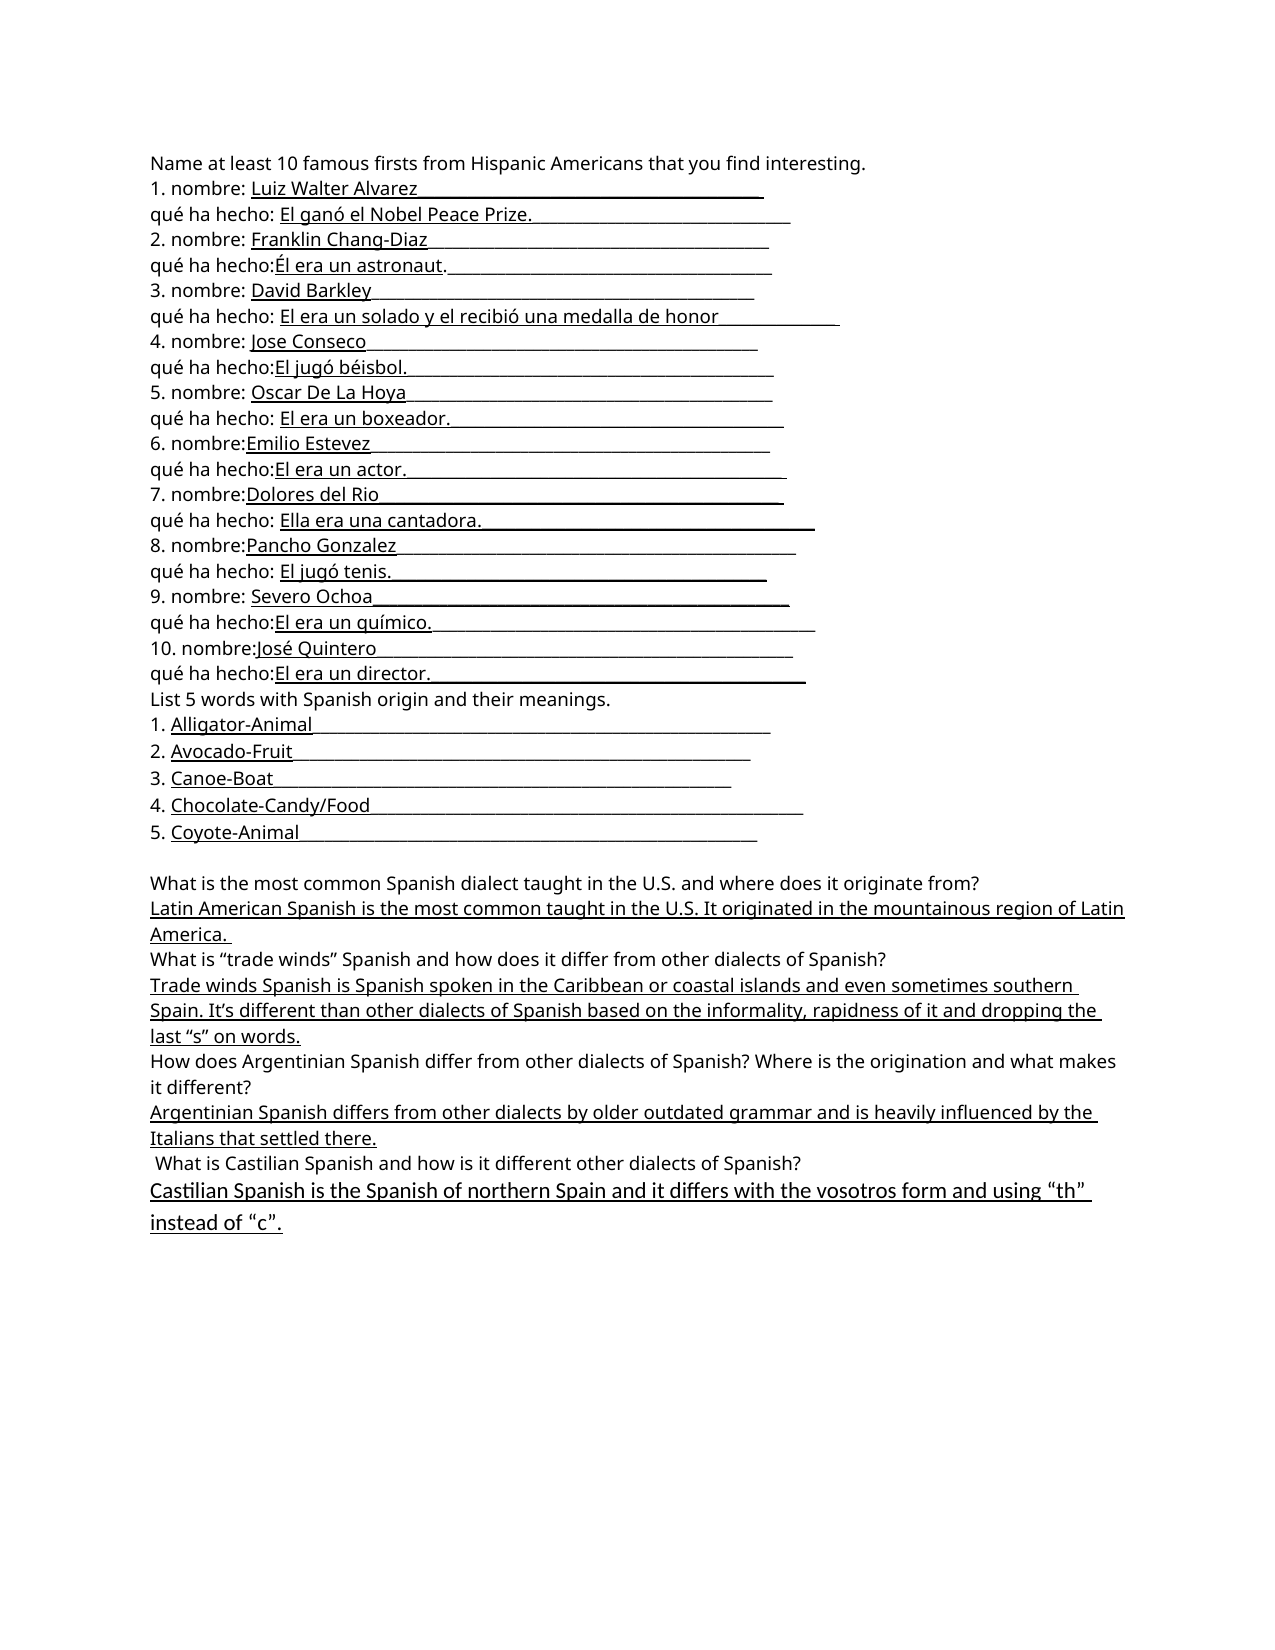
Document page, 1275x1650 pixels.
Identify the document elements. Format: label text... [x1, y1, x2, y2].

text 2. nombre: Franklin Chang-Diaz_________________________________________ [150, 227, 1125, 252]
text qué ha hecho: El era un boxeador.________________________________________ [150, 405, 1125, 431]
text 3. Canoe-Boat_______________________________________________________ [150, 765, 1125, 791]
text qué ha hecho: El jugó tenis._____________________________________________ [150, 558, 1125, 584]
text 5. Coyote-Animal_______________________________________________________ [150, 819, 1125, 844]
text 10. nombre:José Quintero__________________________________________________ [150, 635, 1125, 660]
text 3. nombre: David Barkley______________________________________________ [150, 278, 1125, 303]
text 1. Alligator-Animal_______________________________________________________ [150, 711, 1125, 737]
text qué ha hecho:El era un director._____________________________________________ [150, 660, 1125, 686]
text Name at least 10 famous firsts from Hispanic Americans that you find interesting. [150, 150, 1125, 176]
text 9. nombre: Severo Ochoa__________________________________________________ [150, 584, 1125, 609]
text 2. Avocado-Fruit_______________________________________________________ [150, 738, 1125, 764]
text Latin American Spanish is the most common taught in the U.S. It originated in the mountainous region of Latin America. [150, 919, 1125, 947]
text qué ha hecho:El era un químico.______________________________________________ [150, 609, 1125, 635]
text Castilian Spanish is the Spanish of northern Spain and it differs with the vosotros form and using “th” instead of “c”. [150, 1176, 1125, 1236]
text qué ha hecho:El jugó béisbol.____________________________________________ [150, 354, 1125, 380]
text qué ha hecho: Ella era una cantadora.________________________________________ [150, 507, 1125, 533]
text List 5 words with Spanish origin and their meanings. [150, 686, 1125, 711]
text qué ha hecho:Él era un astronaut._______________________________________ [150, 252, 1125, 278]
text Latin American Spanish is the most common taught in the U.S. It originated in the mountainous region of Latin America. [150, 896, 1125, 917]
text What is Castilian Spanish and how is it different other dialects of Spanish? [150, 1151, 1125, 1176]
text qué ha hecho: El era un solado y el recibió una medalla de honor______________ [150, 303, 1125, 329]
text Argentinian Spanish differs from other dialects by older outdated grammar and is heavily influenced by the Italians that settled there. [150, 1100, 1125, 1151]
text What is the most common Spanish dialect taught in the U.S. and where does it originate from? [150, 870, 1125, 896]
text Trade winds Spanish is Spanish spoken in the Caribbean or coastal islands and even sometimes southern Spain. It’s different than other dialects of Spanish based on the informality, rapidness of it and dropping the last “s” on words. [150, 972, 1125, 1049]
text 6. nombre:Emilio Estevez________________________________________________ [150, 431, 1125, 456]
text What is “trade winds” Spanish and how does it differ from other dialects of Spanish? [150, 947, 1125, 972]
text 1. nombre: Luiz Walter Alvarez_________________________________________ [150, 176, 1125, 201]
text 5. nombre: Oscar De La Hoya____________________________________________ [150, 380, 1125, 405]
text 7. nombre:Dolores del Rio________________________________________________ [150, 482, 1125, 507]
text qué ha hecho:El era un actor._____________________________________________ [150, 456, 1125, 482]
text How does Argentinian Spanish differ from other dialects of Spanish? Where is the origination and what makes it different? [150, 1049, 1125, 1100]
text 8. nombre:Pancho Gonzalez________________________________________________ [150, 533, 1125, 558]
text 4. nombre: Jose Conseco_______________________________________________ [150, 329, 1125, 354]
text 4. Chocolate-Candy/Food____________________________________________________ [150, 792, 1125, 818]
text qué ha hecho: El ganó el Nobel Peace Prize._______________________________ [150, 201, 1125, 227]
